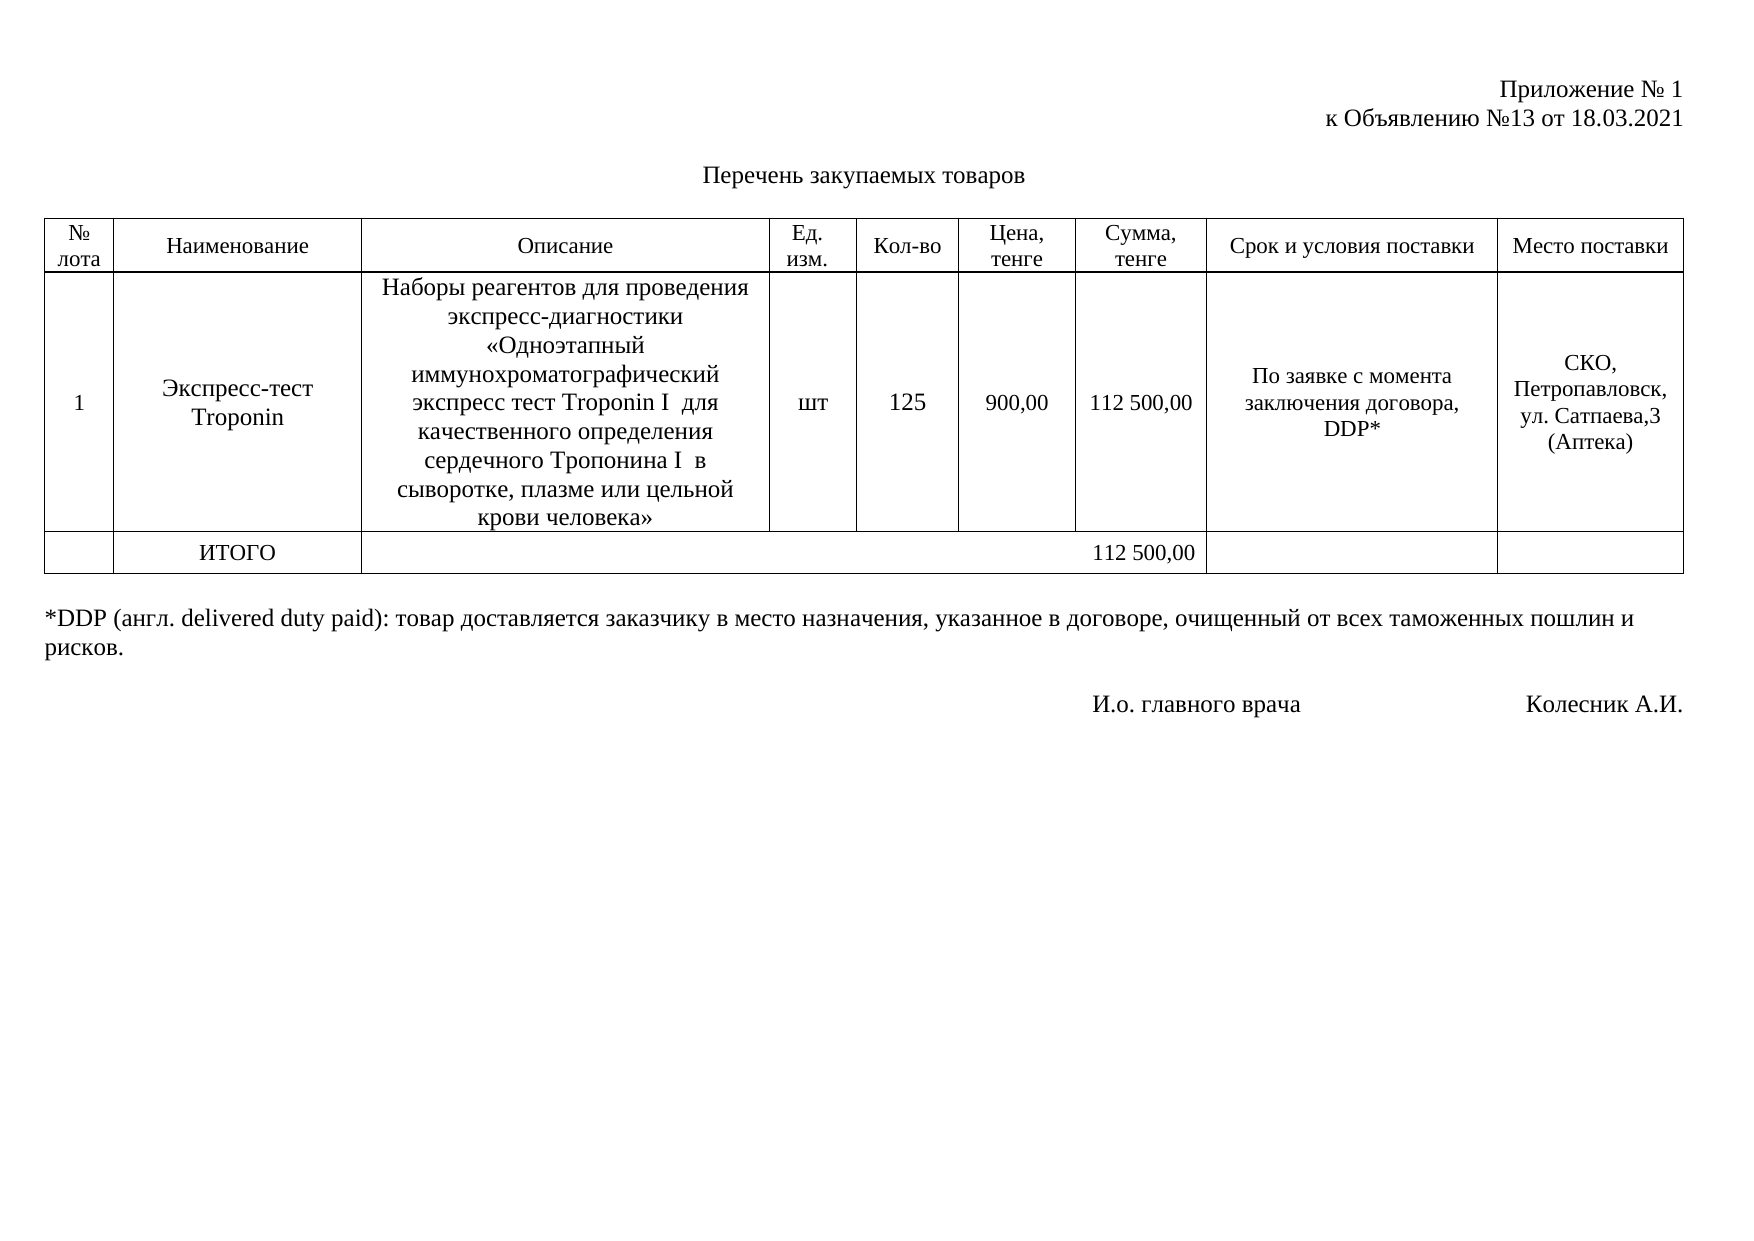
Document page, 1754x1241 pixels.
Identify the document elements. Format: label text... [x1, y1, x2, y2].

table_cell Наборы реагентов для проведения экспресс-диагностики «Одноэтапный иммунохроматографический экспресс тест Troponin I для качественного определения сердечного Тропонина I в сыворотке, плазме или цельной крови человека» [362, 273, 769, 531]
table_cell [1498, 532, 1683, 573]
table_cell 125 [857, 273, 958, 531]
table_header Цена, тенге [959, 219, 1075, 271]
table_cell ИТОГО [114, 532, 361, 573]
table_cell [1207, 532, 1497, 573]
table_header Кол-во [857, 219, 958, 271]
text И.о. главного врача Колесник А.И. [44, 689, 1683, 718]
table_cell 112 500,00 [362, 532, 1206, 573]
text Приложение № 1 [44, 74, 1683, 103]
table_header Сумма, тенге [1076, 219, 1206, 271]
table_cell 112 500,00 [1076, 273, 1206, 531]
text Перечень закупаемых товаров [44, 160, 1683, 189]
table_cell шт [770, 273, 856, 531]
table_cell СКО, Петропавловск, ул. Сатпаева,3 (Аптека) [1498, 273, 1683, 531]
table_cell [45, 532, 113, 573]
table_cell 900,00 [959, 273, 1075, 531]
table_header Срок и условия поставки [1207, 219, 1497, 271]
table_cell 1 [45, 273, 113, 531]
text *DDP (англ. delivered duty paid): товар доставляется заказчику в место назначения, указанное в договоре, очищенный от всех таможенных пошлин и рисков. [44, 603, 1683, 660]
table_cell Экспресс-тест Troponin [114, 273, 361, 531]
table_cell По заявке с момента заключения договора, DDP* [1207, 273, 1497, 531]
table_header Ед. изм. [770, 219, 856, 271]
table_header Место поставки [1498, 219, 1683, 271]
table_header № лота [45, 219, 113, 271]
table_header Описание [362, 219, 769, 271]
text к Объявлению №13 от 18.03.2021 [0, 103, 1683, 131]
table_header Наименование [114, 219, 361, 271]
